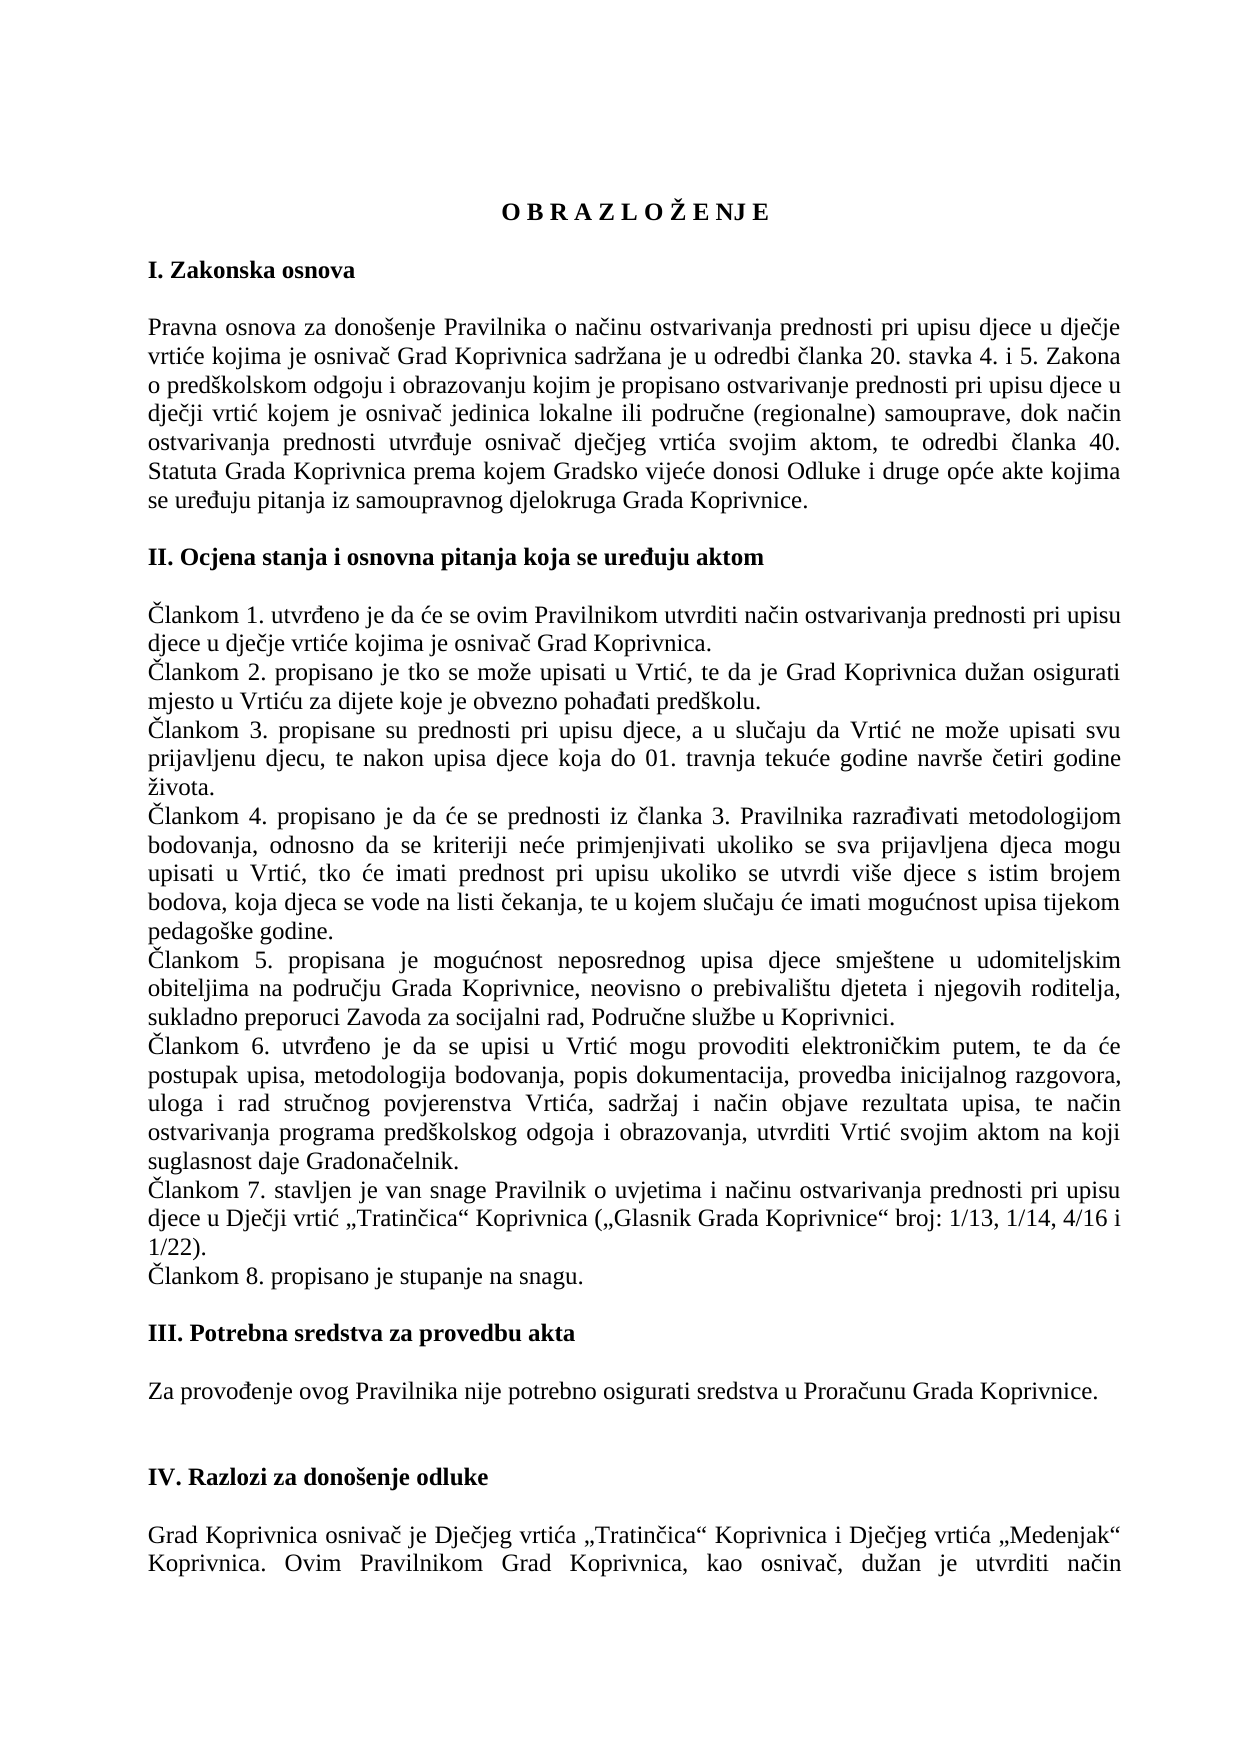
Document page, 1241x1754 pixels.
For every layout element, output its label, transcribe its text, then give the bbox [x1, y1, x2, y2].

text I. Zakonska osnova [148, 255, 1122, 283]
text Člankom 4. propisano je da će se prednosti iz članka 3. Pravilnika razrađivati metodologijom bodovanja, odnosno da se kriteriji neće primjenjivati ukoliko se sva prijavljena djeca mogu upisati u Vrtić, tko će imati prednost pri upisu ukoliko se utvrdi više djece s istim brojem bodova, koja djeca se vode na listi čekanja, te u kojem slučaju će imati mogućnost upisa tijekom pedagoške godine. [148, 801, 1122, 945]
text IV. Razlozi za donošenje odluke [148, 1462, 1122, 1491]
text Člankom 8. propisano je stupanje na snagu. [148, 1261, 1122, 1290]
text II. Ocjena stanja i osnovna pitanja koja se uređuju aktom [148, 542, 1122, 571]
text Člankom 5. propisana je mogućnost neposrednog upisa djece smještene u udomiteljskim obiteljima na području Grada Koprivnice, neovisno o prebivalištu djeteta i njegovih roditelja, sukladno preporuci Zavoda za socijalni rad, Područne službe u Koprivnici. [148, 945, 1122, 1031]
text Člankom 1. utvrđeno je da će se ovim Pravilnikom utvrditi način ostvarivanja prednosti pri upisu djece u dječje vrtiće kojima je osnivač Grad Koprivnica. [148, 600, 1122, 657]
text O B R A Z L O Ž E NJ E [148, 197, 1122, 226]
text Za provođenje ovog Pravilnika nije potrebno osigurati sredstva u Proračunu Grada Koprivnice. [148, 1376, 1122, 1405]
text Člankom 3. propisane su prednosti pri upisu djece, a u slučaju da Vrtić ne može upisati svu prijavljenu djecu, te nakon upisa djece koja do 01. travnja tekuće godine navrše četiri godine života. [148, 715, 1122, 801]
text Pravna osnova za donošenje Pravilnika o načinu ostvarivanja prednosti pri upisu djece u dječje vrtiće kojima je osnivač Grad Koprivnica sadržana je u odredbi članka 20. stavka 4. i 5. Zakona o predškolskom odgoju i obrazovanju kojim je propisano ostvarivanje prednosti pri upisu djece u dječji vrtić kojem je osnivač jedinica lokalne ili područne (regionalne) samouprave, dok način ostvarivanja prednosti utvrđuje osnivač dječjeg vrtića svojim aktom, te odredbi članka 40. Statuta Grada Koprivnica prema kojem Gradsko vijeće donosi Odluke i druge opće akte kojima se uređuju pitanja iz samoupravnog djelokruga Grada Koprivnice. [148, 312, 1122, 513]
text III. Potrebna sredstva za provedbu akta [148, 1318, 1122, 1347]
text Člankom 7. stavljen je van snage Pravilnik o uvjetima i načinu ostvarivanja prednosti pri upisu djece u Dječji vrtić „Tratinčica“ Koprivnica („Glasnik Grada Koprivnice“ broj: 1/13, 1/14, 4/16 i 1/22). [148, 1175, 1122, 1261]
text Člankom 6. utvrđeno je da se upisi u Vrtić mogu provoditi elektroničkim putem, te da će postupak upisa, metodologija bodovanja, popis dokumentacija, provedba inicijalnog razgovora, uloga i rad stručnog povjerenstva Vrtića, sadržaj i način objave rezultata upisa, te način ostvarivanja programa predškolskog odgoja i obrazovanja, utvrditi Vrtić svojim aktom na koji suglasnost daje Gradonačelnik. [148, 1031, 1122, 1175]
text Člankom 2. propisano je tko se može upisati u Vrtić, te da je Grad Koprivnica dužan osigurati mjesto u Vrtiću za dijete koje je obvezno pohađati predškolu. [148, 657, 1122, 715]
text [148, 1520, 1122, 1577]
